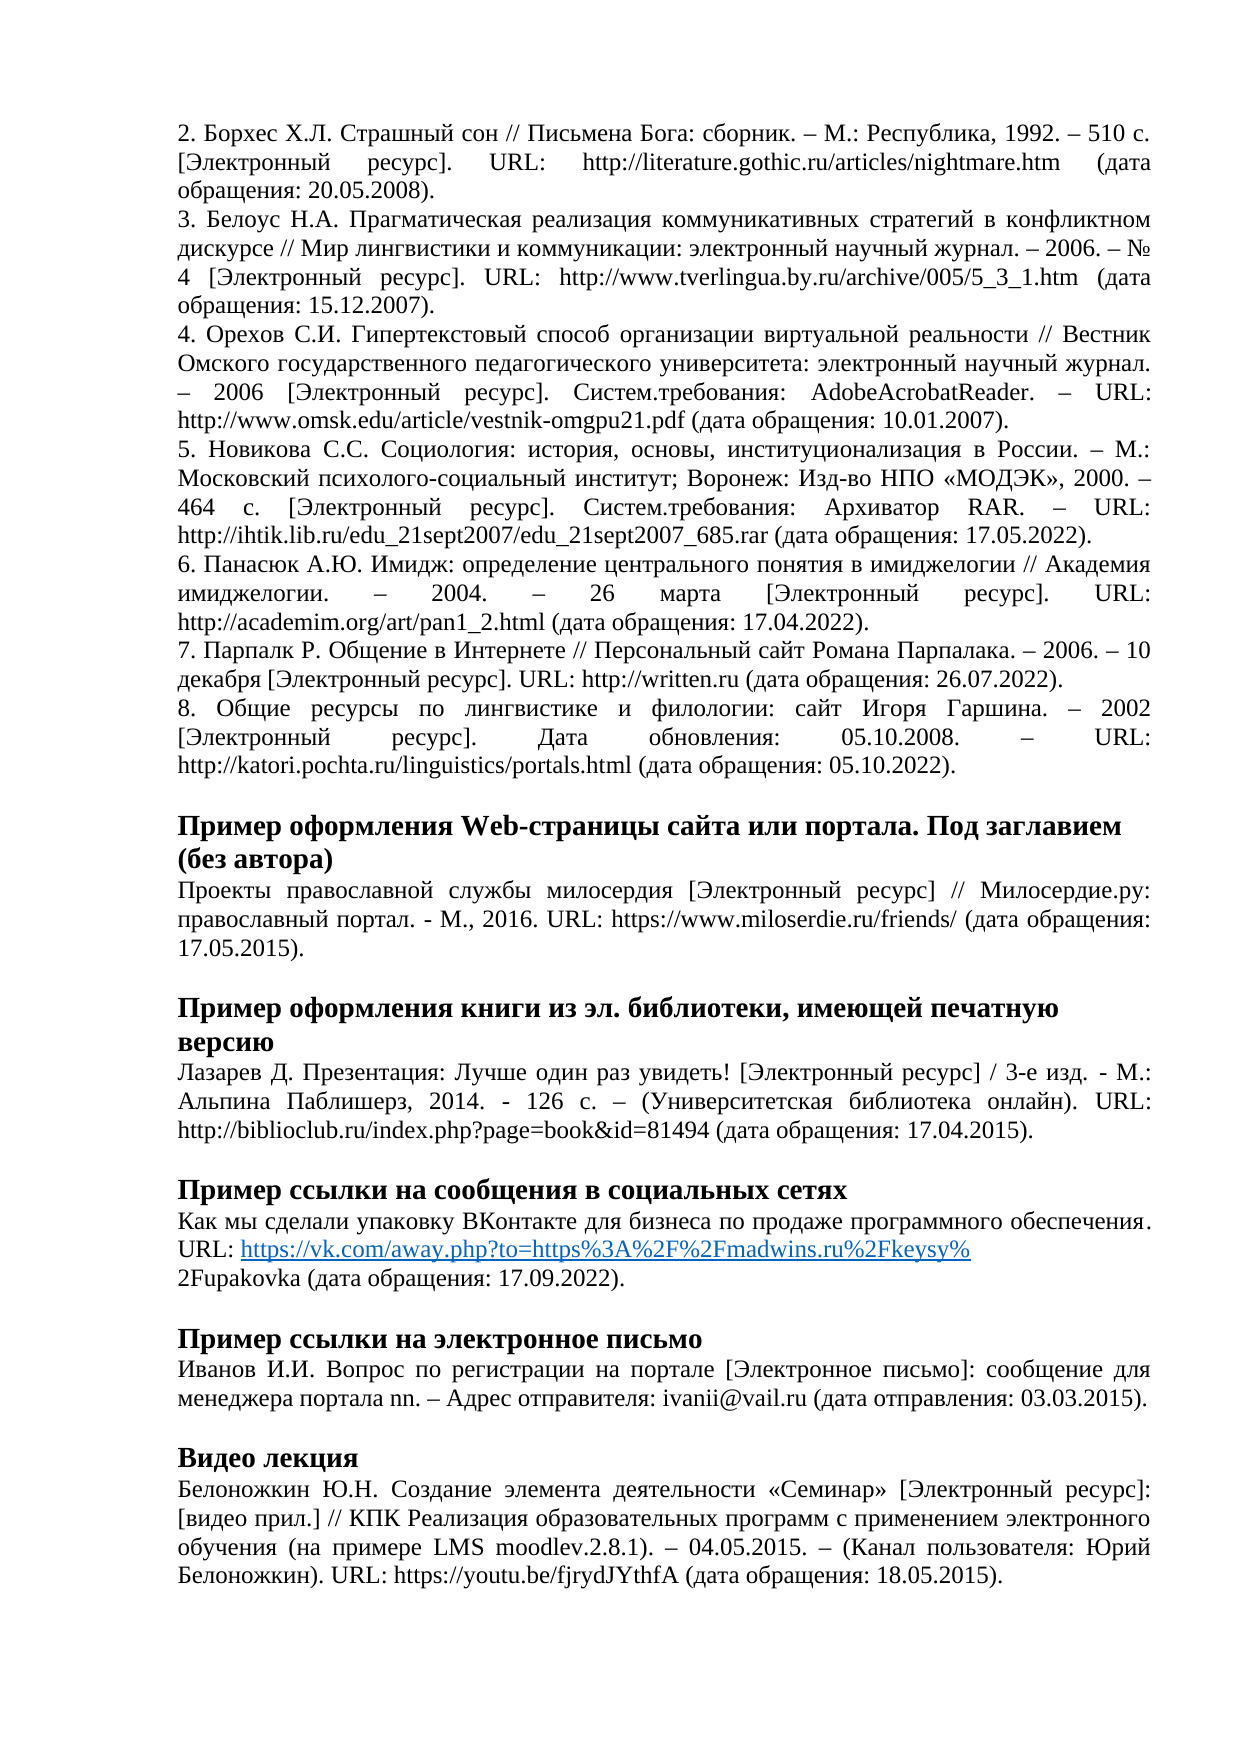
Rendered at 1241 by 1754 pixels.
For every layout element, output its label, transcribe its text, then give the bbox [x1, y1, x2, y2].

text 4. Орехов С.И. Гипертекстовый способ организации виртуальной реальности // Вестник Омского государственного педагогического университета: электронный научный журнал. – 2006 [Электронный ресурс]. Систем.требования: AdobeAcrobatReader. – URL: http://www.omsk.edu/article/vestnik-omgpu21.pdf (дата обращения: 10.01.2007). [177, 319, 1152, 434]
text 2. Борхес Х.Л. Страшный сон // Письмена Бога: сборник. – М.: Республика, 1992. – 510 с. [Электронный ресурс]. URL: http://literature.gothic.ru/articles/nightmare.htm (дата обращения: 20.05.2008). [177, 118, 1152, 204]
text Пример ссылки на электронное письмо [177, 1321, 1152, 1354]
text Лазарев Д. Презентация: Лучше один раз увидеть! [Электронный ресурс] / 3-е изд. - М.: Альпина Паблишерз, 2014. - 126 с. – (Университетская библиотека онлайн). URL: http://biblioclub.ru/index.php?page=book&id=81494 (дата обращения: 17.04.2015). [177, 1057, 1152, 1143]
text Видео лекция [177, 1441, 1152, 1474]
text 6. Панасюк А.Ю. Имидж: определение центрального понятия в имиджелогии // Академия имиджелогии. – 2004. – 26 марта [Электронный ресурс]. URL: http://academim.org/art/pan1_2.html (дата обращения: 17.04.2022). [177, 549, 1152, 636]
text 7. Парпалк Р. Общение в Интернете // Персональный сайт Романа Парпалака. – 2006. – 10 декабря [Электронный ресурс]. URL: http://written.ru (дата обращения: 26.07.2022). [177, 636, 1152, 693]
text 2Fupakovka (дата обращения: 17.09.2022). [177, 1263, 1152, 1292]
text Белоножкин Ю.Н. Создание элемента деятельности «Семинар» [Электронный ресурс]: [видео прил.] // КПК Реализация образовательных программ с применением электронного обучения (на примере LMS moodlev.2.8.1). – 04.05.2015. – (Канал пользователя: Юрий Белоножкин). URL: https://youtu.be/fjrydJYthfA (дата обращения: 18.05.2015). [177, 1474, 1152, 1589]
text 3. Белоус Н.А. Прагматическая реализация коммуникативных стратегий в конфликтном дискурсе // Мир лингвистики и коммуникации: электронный научный журнал. – 2006. – № 4 [Электронный ресурс]. URL: http://www.tverlingua.by.ru/archive/005/5_3_1.htm (дата обращения: 15.12.2007). [177, 204, 1152, 319]
text Пример оформления Web-страницы сайта или портала. Под заглавием (без автора) [177, 808, 1152, 875]
text Пример оформления книги из эл. библиотеки, имеющей печатную версию [177, 990, 1152, 1057]
text Пример ссылки на сообщения в социальных сетях [177, 1172, 1152, 1206]
text 5. Новикова С.С. Социология: история, основы, институционализация в России. – М.: Московский психолого-социальный институт; Воронеж: Изд-во НПО «МОДЭК», 2000. – 464 с. [Электронный ресурс]. Систем.требования: Архиватор RAR. – URL: http://ihtik.lib.ru/edu_21sept2007/edu_21sept2007_685.rar (дата обращения: 17.05.2022). [177, 434, 1152, 549]
text Проекты православной службы милосердия [Электронный ресурс] // Милосердие.ру: православный портал. - М., 2016. URL: https://www.miloserdie.ru/friends/ (дата обращения: 17.05.2015). [177, 875, 1152, 961]
text Как мы сделали упаковку ВКонтакте для бизнеса по продаже программного обеспечения. URL: https://vk.com/away.php?to=https%3A%2F%2Fmadwins.ru%2Fkeysy% [177, 1206, 1152, 1263]
text 8. Общие ресурсы по лингвистике и филологии: сайт Игоря Гаршина. – 2002 [Электронный ресурс]. Дата обновления: 05.10.2008. – URL: http://katori.pochta.ru/linguistics/portals.html (дата обращения: 05.10.2022). [177, 693, 1152, 779]
text Иванов И.И. Вопрос по регистрации на портале [Электронное письмо]: сообщение для менеджера портала nn. – Адрес отправителя: ivanii@vail.ru (дата отправления: 03.03.2015). [177, 1354, 1152, 1412]
